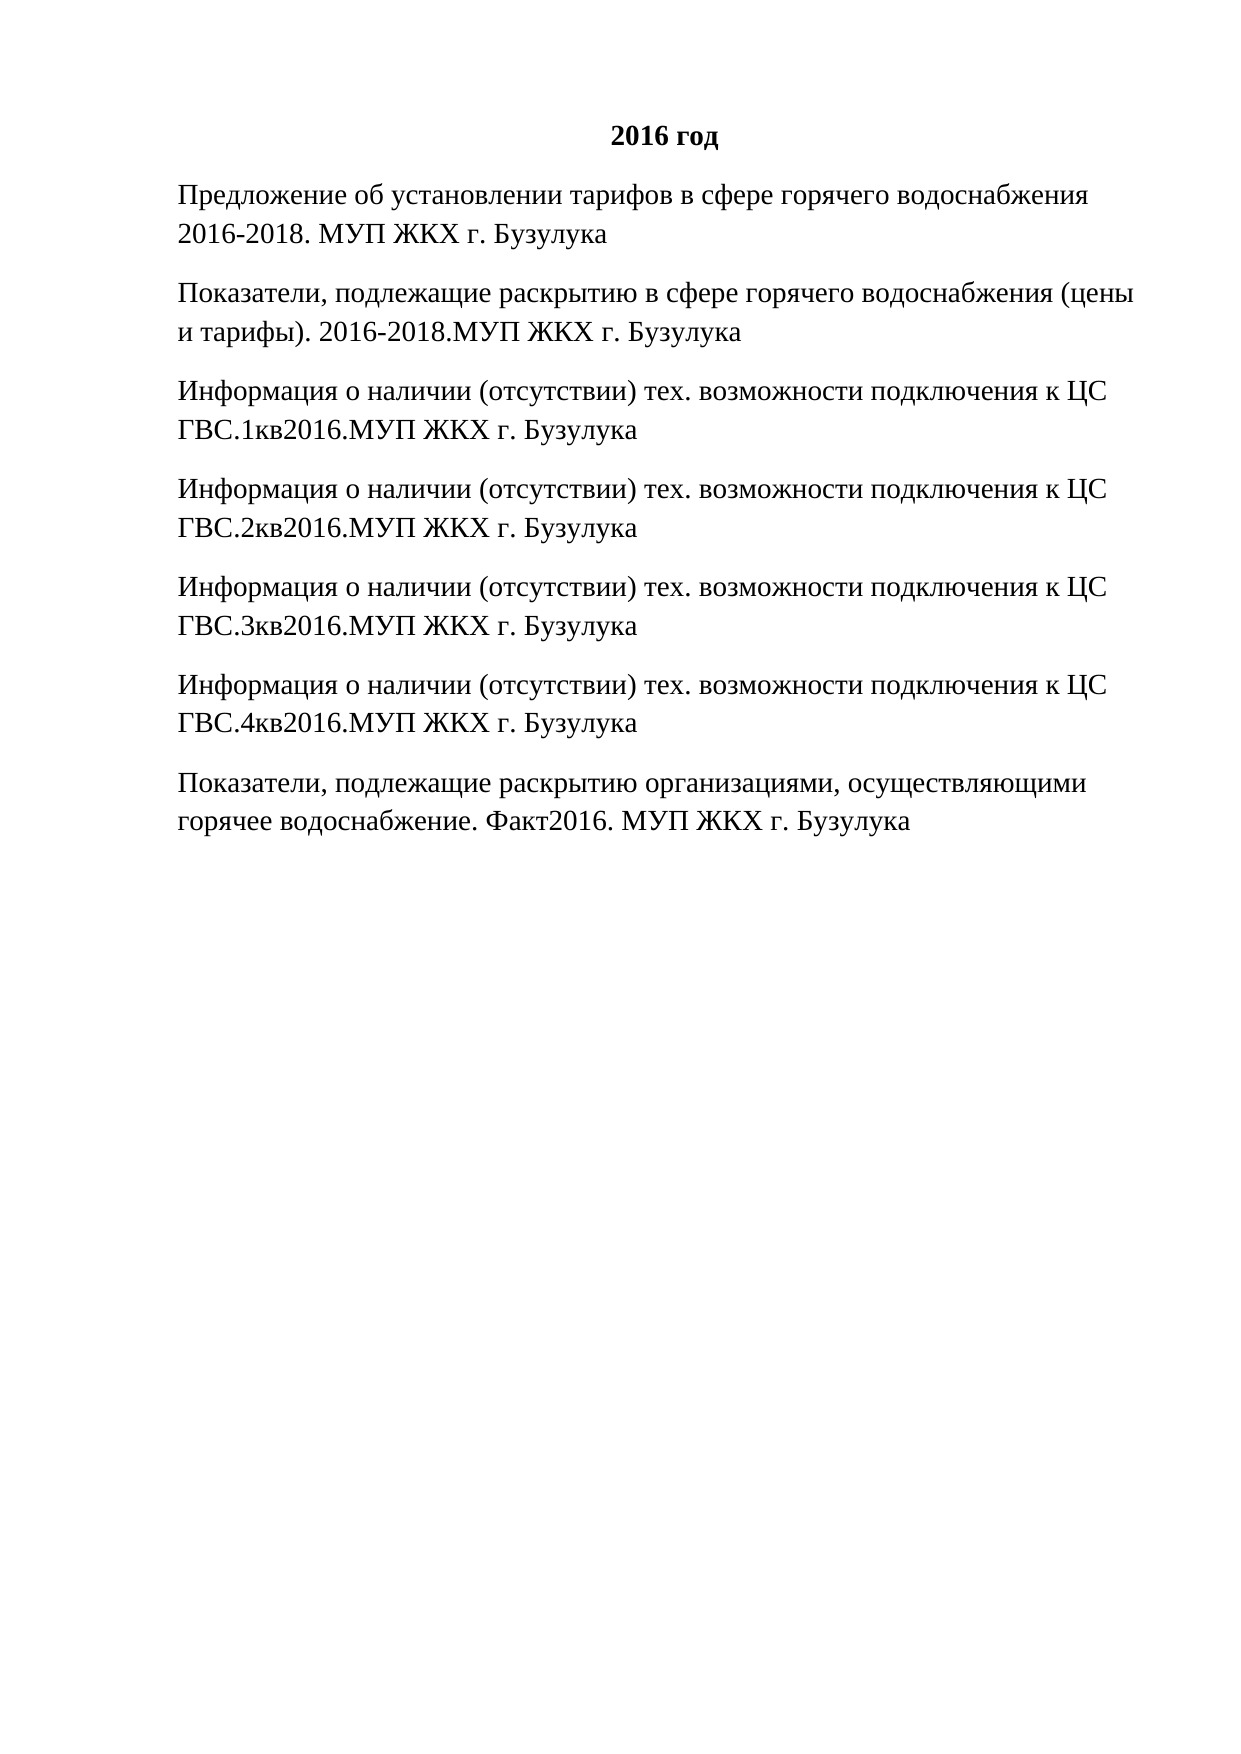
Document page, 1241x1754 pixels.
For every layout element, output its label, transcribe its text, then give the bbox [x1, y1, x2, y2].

text Предложение об установлении тарифов в сфере горячего водоснабжения 2016-2018. МУП ЖКХ г. Бузулука [177, 177, 1152, 249]
text Показатели, подлежащие раскрытию в сфере горячего водоснабжения (цены и тарифы). 2016-2018.МУП ЖКХ г. Бузулука [177, 275, 1152, 347]
text Показатели, подлежащие раскрытию организациями, осуществляющими горячее водоснабжение. Факт2016. МУП ЖКХ г. Бузулука [177, 765, 1152, 837]
text Информация о наличии (отсутствии) тех. возможности подключения к ЦС ГВС.3кв2016.МУП ЖКХ г. Бузулука [177, 569, 1152, 641]
text Информация о наличии (отсутствии) тех. возможности подключения к ЦС ГВС.4кв2016.МУП ЖКХ г. Бузулука [177, 667, 1152, 739]
text 2016 год [177, 118, 1152, 152]
text Информация о наличии (отсутствии) тех. возможности подключения к ЦС ГВС.1кв2016.МУП ЖКХ г. Бузулука [177, 373, 1152, 445]
text Информация о наличии (отсутствии) тех. возможности подключения к ЦС ГВС.2кв2016.МУП ЖКХ г. Бузулука [177, 471, 1152, 543]
